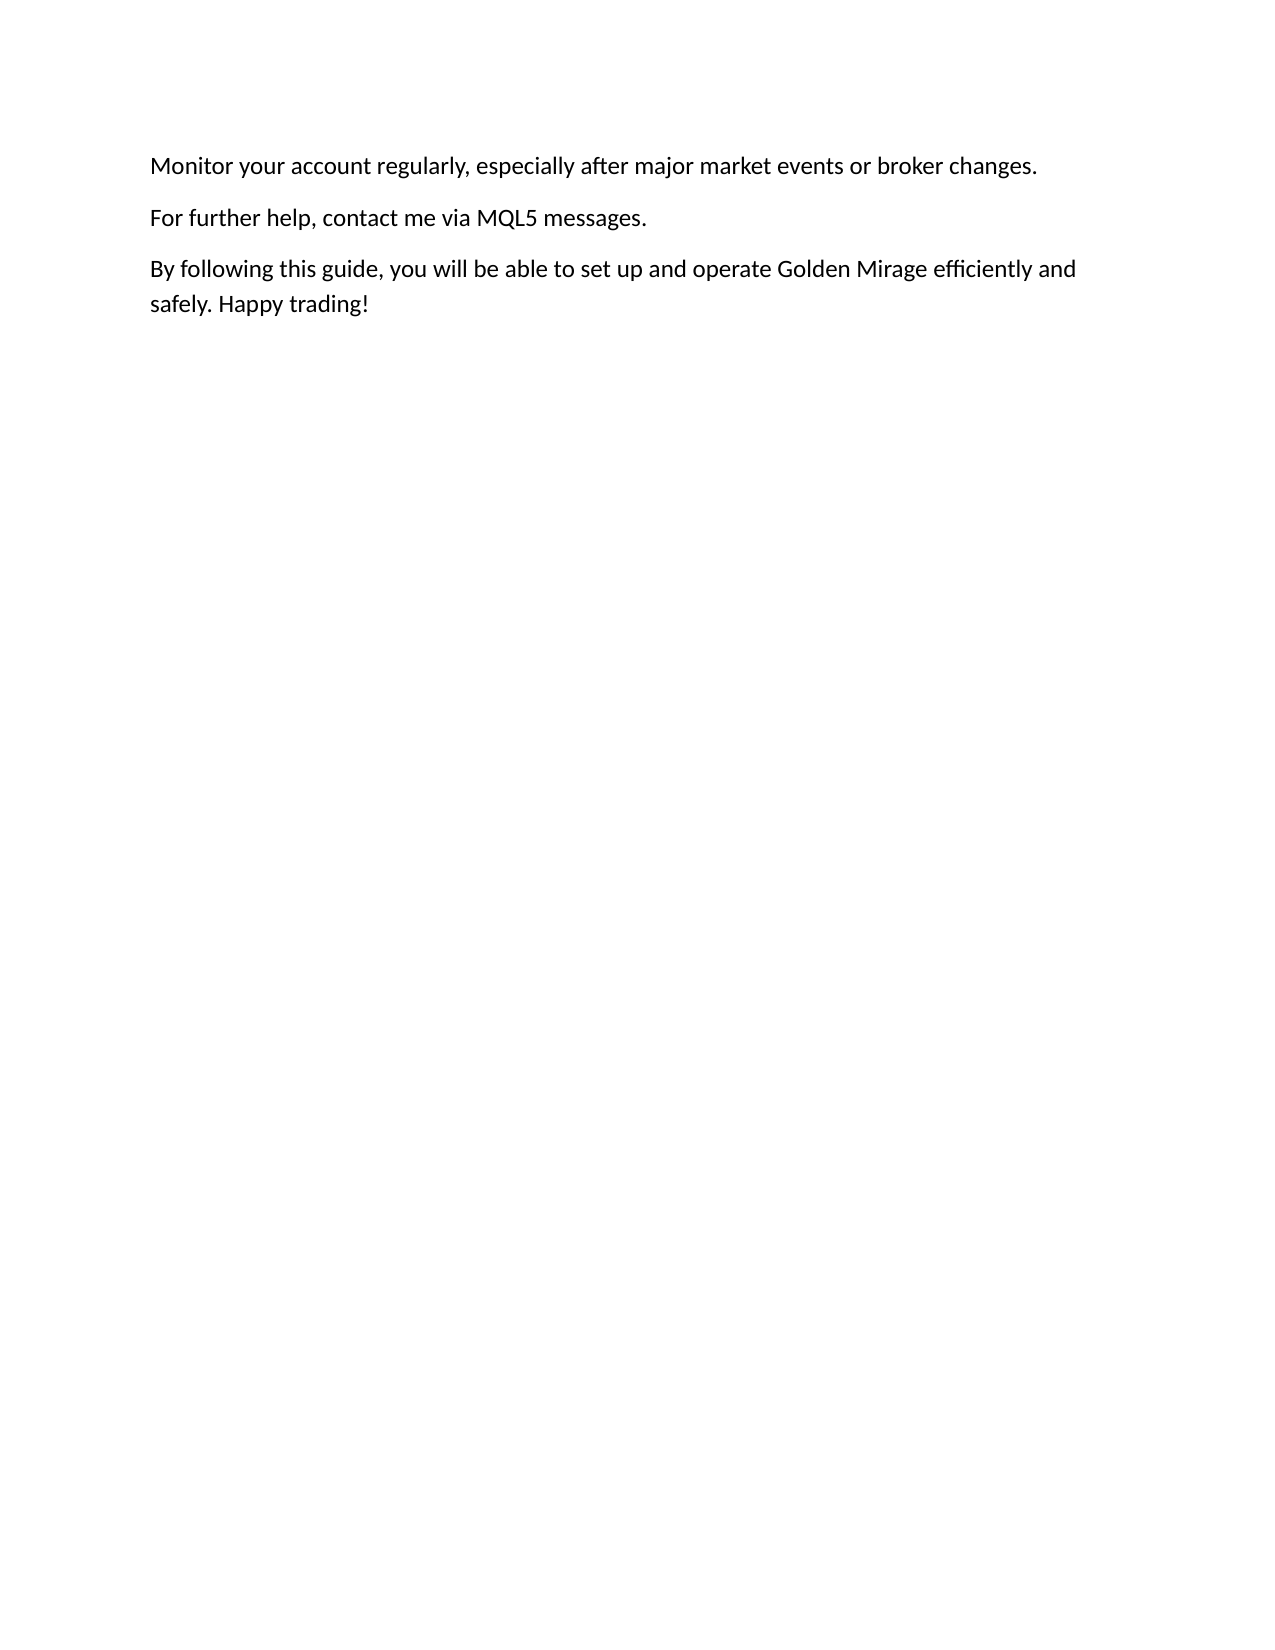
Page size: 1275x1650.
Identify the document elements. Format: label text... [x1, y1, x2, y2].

text Monitor your account regularly, especially after major market events or broker changes. [150, 150, 1125, 181]
text For further help, contact me via MQL5 messages. [150, 202, 1125, 232]
text By following this guide, you will be able to set up and operate Golden Mirage efficiently and safely. Happy trading! [150, 253, 1125, 319]
